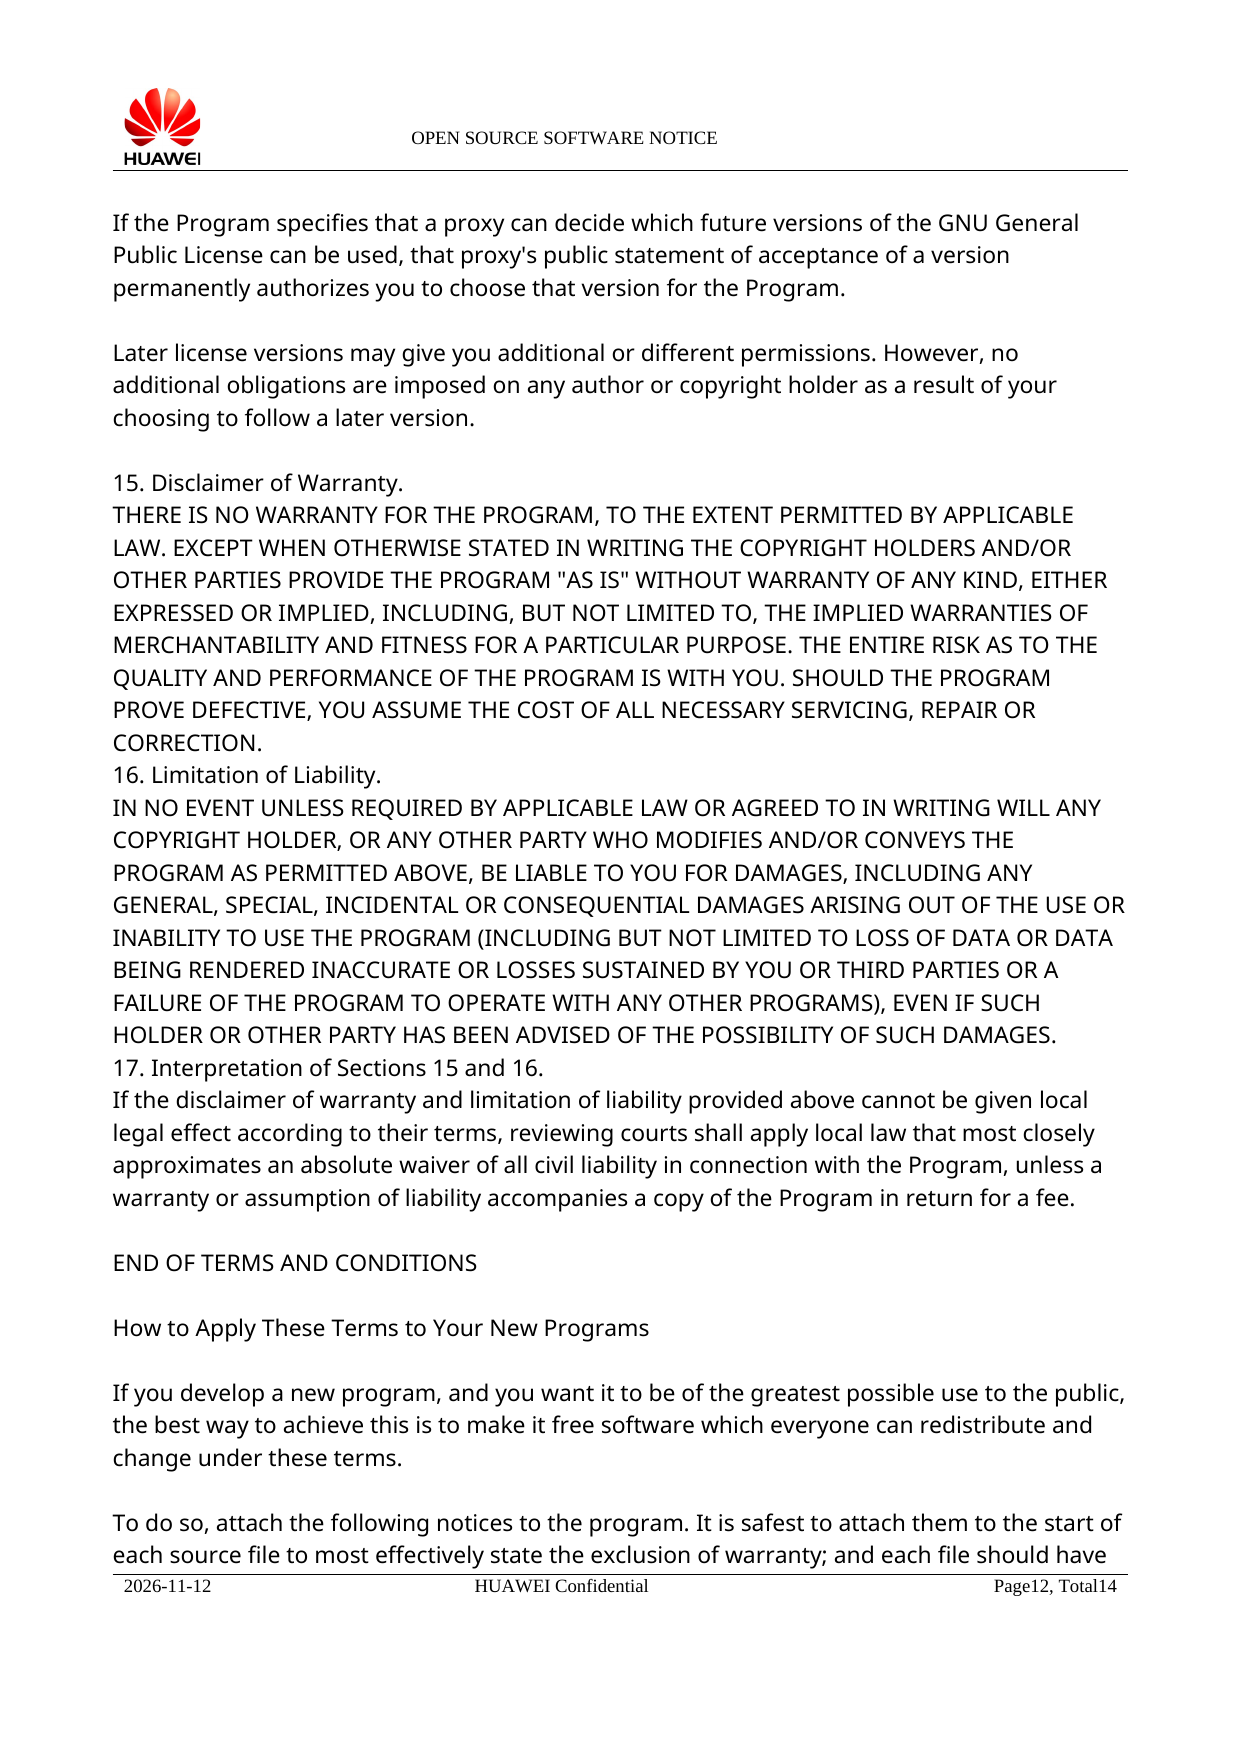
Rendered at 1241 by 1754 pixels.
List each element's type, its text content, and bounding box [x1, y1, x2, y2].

picture [124, 88, 201, 165]
text 16. Limitation of Liability. [112, 759, 1128, 791]
text If you develop a new program, and you want it to be of the greatest possible use to the public, the best way to achieve this is to make it free software which everyone can redistribute and change under these terms. [112, 1376, 1128, 1474]
text THERE IS NO WARRANTY FOR THE PROGRAM, TO THE EXTENT PERMITTED BY APPLICABLE LAW. EXCEPT WHEN OTHERWISE STATED IN WRITING THE COPYRIGHT HOLDERS AND/OR OTHER PARTIES PROVIDE THE PROGRAM "AS IS" WITHOUT WARRANTY OF ANY KIND, EITHER EXPRESSED OR IMPLIED, INCLUDING, BUT NOT LIMITED TO, THE IMPLIED WARRANTIES OF MERCHANTABILITY AND FITNESS FOR A PARTICULAR PURPOSE. THE ENTIRE RISK AS TO THE QUALITY AND PERFORMANCE OF THE PROGRAM IS WITH YOU. SHOULD THE PROGRAM PROVE DEFECTIVE, YOU ASSUME THE COST OF ALL NECESSARY SERVICING, REPAIR OR CORRECTION. [112, 499, 1128, 759]
text 17. Interpretation of Sections 15 and 16. [112, 1051, 1128, 1084]
text 15. Disclaimer of Warranty. [112, 466, 1128, 499]
text If the disclaimer of warranty and limitation of liability provided above cannot be given local legal effect according to their terms, reviewing courts shall apply local law that most closely approximates an absolute waiver of all civil liability in connection with the Program, unless a warranty or assumption of liability accompanies a copy of the Program in return for a fee. [112, 1084, 1128, 1214]
text IN NO EVENT UNLESS REQUIRED BY APPLICABLE LAW OR AGREED TO IN WRITING WILL ANY COPYRIGHT HOLDER, OR ANY OTHER PARTY WHO MODIFIES AND/OR CONVEYS THE PROGRAM AS PERMITTED ABOVE, BE LIABLE TO YOU FOR DAMAGES, INCLUDING ANY GENERAL, SPECIAL, INCIDENTAL OR CONSEQUENTIAL DAMAGES ARISING OUT OF THE USE OR INABILITY TO USE THE PROGRAM (INCLUDING BUT NOT LIMITED TO LOSS OF DATA OR DATA BEING RENDERED INACCURATE OR LOSSES SUSTAINED BY YOU OR THIRD PARTIES OR A FAILURE OF THE PROGRAM TO OPERATE WITH ANY OTHER PROGRAMS), EVEN IF SUCH HOLDER OR OTHER PARTY HAS BEEN ADVISED OF THE POSSIBILITY OF SUCH DAMAGES. [112, 791, 1128, 1051]
text END OF TERMS AND CONDITIONS [112, 1246, 1128, 1279]
text Later license versions may give you additional or different permissions. However, no additional obligations are imposed on any author or copyright holder as a result of your choosing to follow a later version. [112, 336, 1128, 434]
text If the Program specifies that a proxy can decide which future versions of the GNU General Public License can be used, that proxy's public statement of acceptance of a version permanently authorizes you to choose that version for the Program. [112, 206, 1128, 304]
text How to Apply These Terms to Your New Programs [112, 1311, 1128, 1344]
